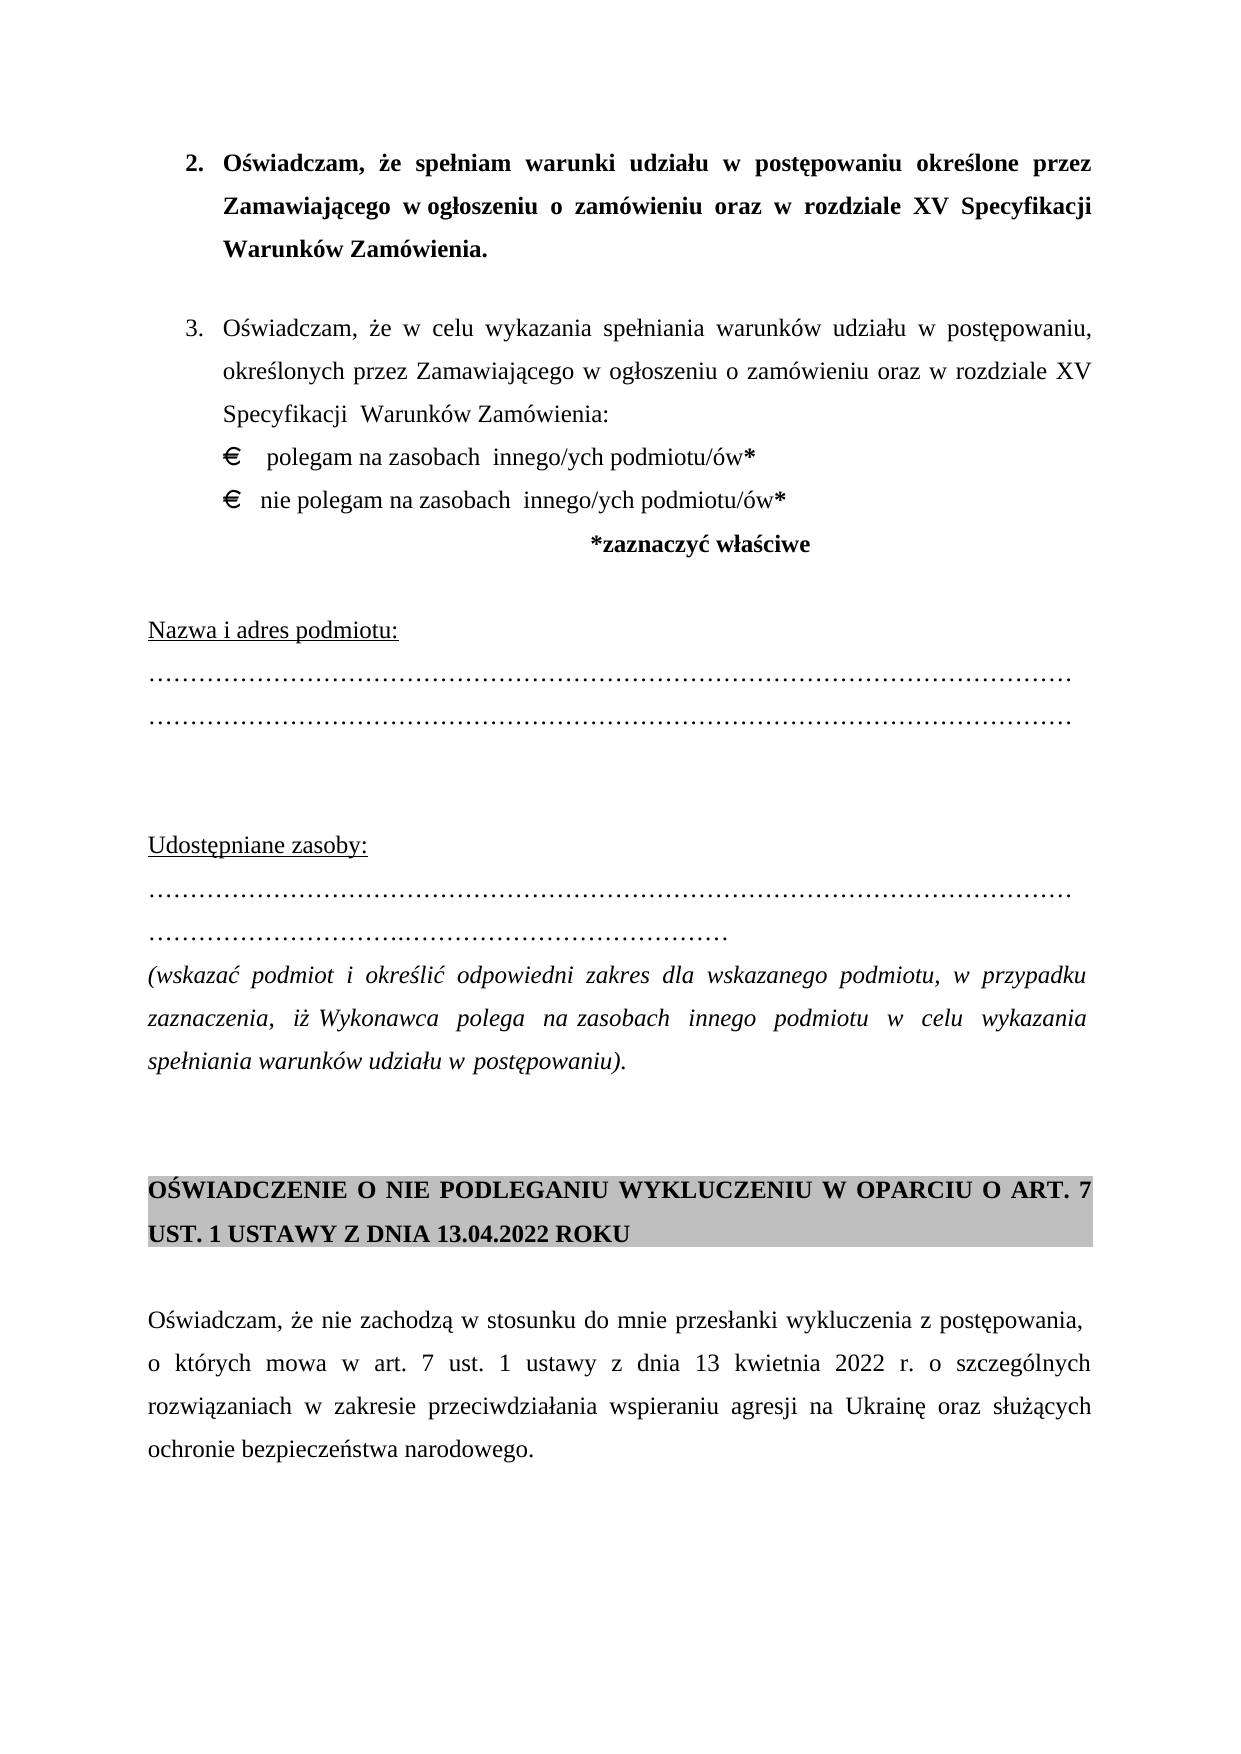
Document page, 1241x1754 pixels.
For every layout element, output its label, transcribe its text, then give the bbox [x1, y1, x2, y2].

text (wskazać podmiot i określić odpowiedni zakres dla wskazanego podmiotu, w przypadku zaznaczenia, iż Wykonawca polega na zasobach innego podmiotu w celu wykazania spełniania warunków udziału w postępowaniu). [148, 960, 1090, 1075]
text OŚWIADCZENIE O NIE PODLEGANIU WYKLUCZENIU W OPARCIU O ART. 7 UST. 1 USTAWY Z DNIA 13.04.2022 ROKU [148, 1176, 1093, 1247]
list polegam na zasobach innego/ych podmiotu/ów* [223, 442, 1093, 471]
text ………………………………………………………………………………………………… [148, 658, 1090, 687]
list nie polegam na zasobach innego/ych podmiotu/ów* [223, 486, 1093, 514]
text …………………………………………………………………………………………………………………………….………………………………… [148, 874, 1090, 946]
list *zaznaczyć właściwe [555, 529, 1093, 557]
list Oświadczam, że w celu wykazania spełniania warunków udziału w postępowaniu, określonych przez Zamawiającego w ogłoszeniu o zamówieniu oraz w rozdziale XV Specyfikacji Warunków Zamówienia: [185, 313, 1093, 428]
text Udostępniane zasoby: [148, 831, 1090, 859]
text Nazwa i adres podmiotu: [148, 615, 1090, 644]
text ………………………………………………………………………………………………… [148, 701, 1090, 730]
list Oświadczam, że spełniam warunki udziału w postępowaniu określone przez Zamawiającego w ogłoszeniu o zamówieniu oraz w rozdziale XV Specyfikacji Warunków Zamówienia. [185, 148, 1093, 263]
text Oświadczam, że nie zachodzą w stosunku do mnie przesłanki wykluczenia z postępowania, o których mowa w art. 7 ust. 1 ustawy z dnia 13 kwietnia 2022 r. o szczególnych rozwiązaniach w zakresie przeciwdziałania wspieraniu agresji na Ukrainę oraz służących ochronie bezpieczeństwa narodowego. [148, 1305, 1093, 1463]
